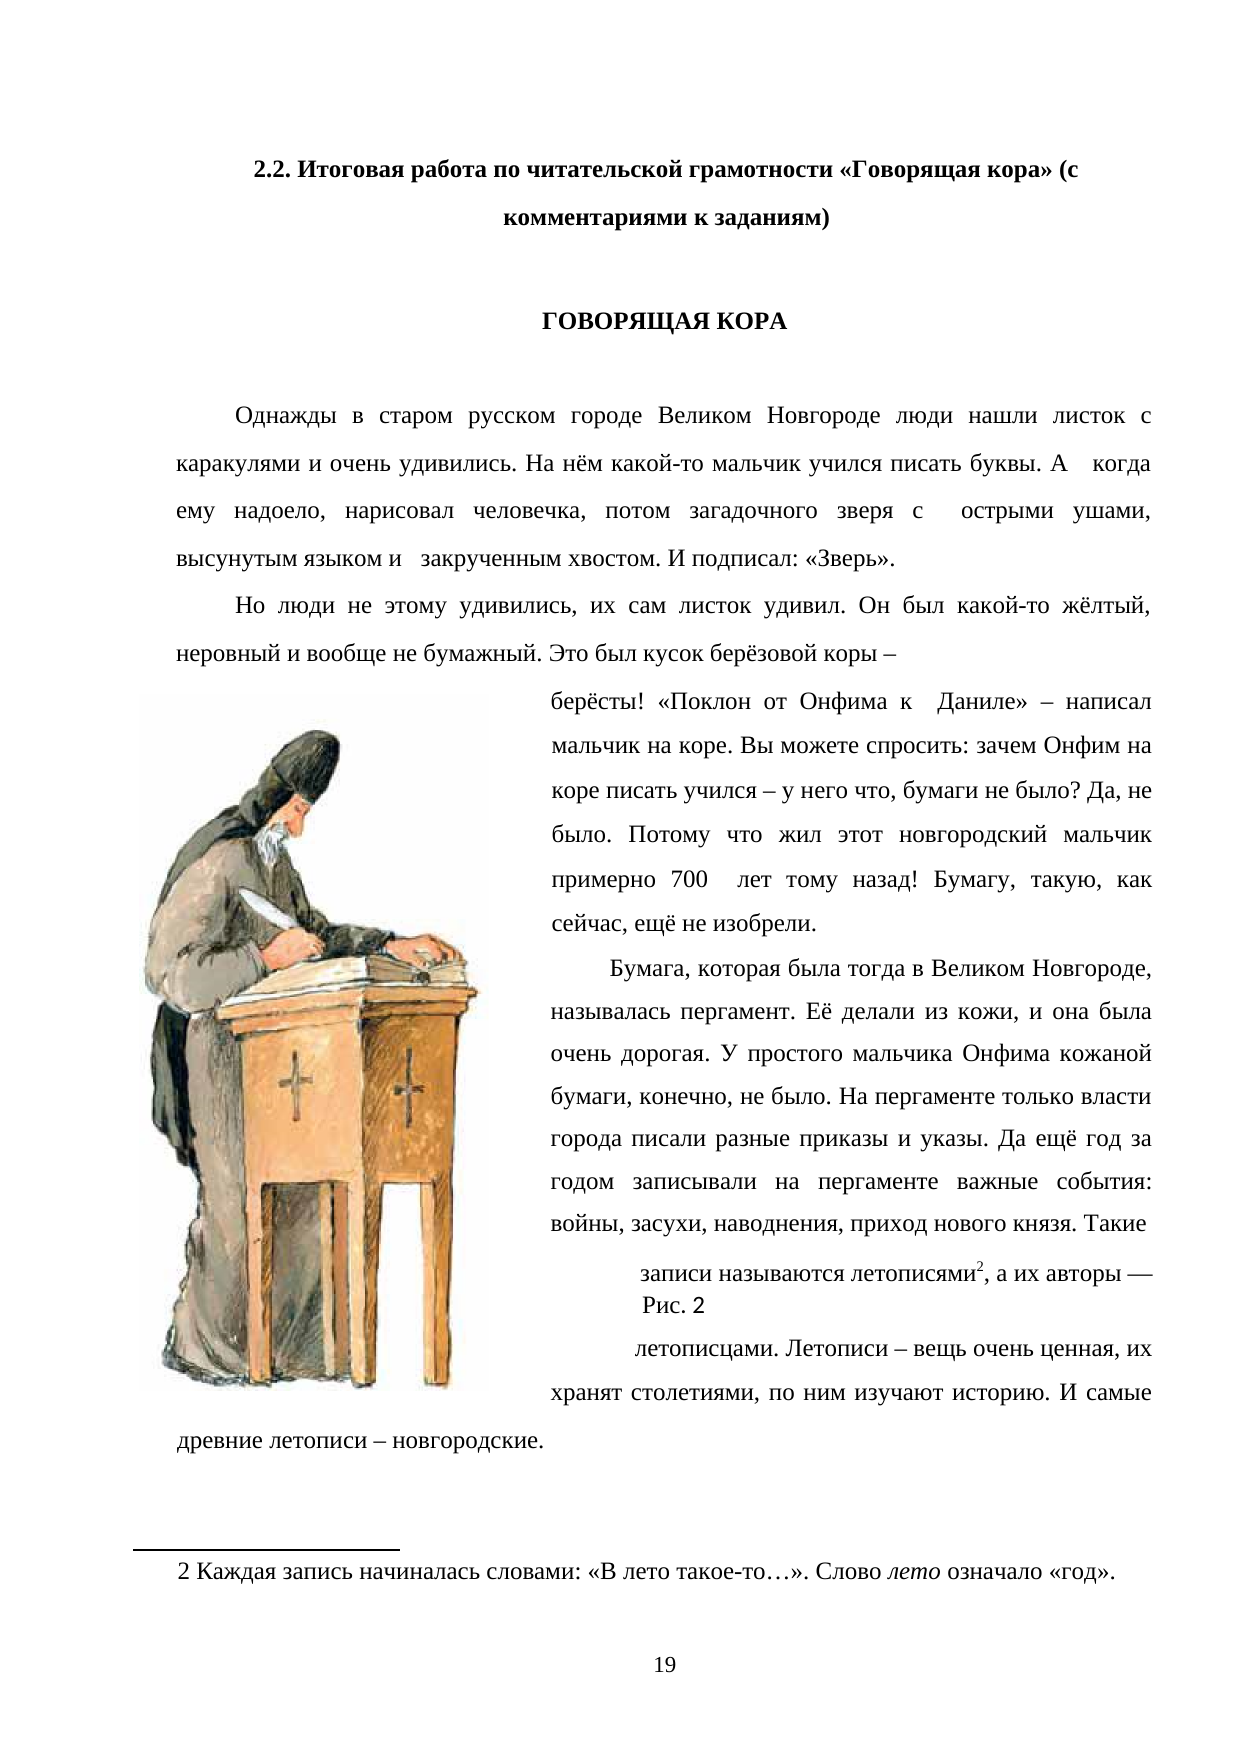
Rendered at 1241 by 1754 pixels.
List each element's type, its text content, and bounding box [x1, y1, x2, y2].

subtitle 2.2. Итоговая работа по читательской грамотности «Говорящая кора» (с комментариями к заданиям) [173, 154, 1158, 231]
subtitle ГОВОРЯЩАЯ КОРА [173, 306, 1156, 335]
text хранят столетиями, по ним изучают историю. И самые древние летописи – новгородские. [176, 1377, 1153, 1454]
text летописцами. Летописи – вещь очень ценная, их [489, 1333, 1152, 1362]
text Но люди не этому удивились, их сам листок удивил. Он был какой-то жёлтый, неровный и вообще не бумажный. Это был кусок берёзовой коры – [176, 591, 1153, 667]
text записи называются летописями, а их авторы — [489, 1258, 1152, 1287]
text Бумага, которая была тогда в Великом Новгороде, называлась пергамент. Её делали из кожи, и она была очень дорогая. У простого мальчика Онфима кожаной бумаги, конечно, не было. На пергаменте только власти города писали разные приказы и указы. Да ещё год за годом записывали на пергаменте важные события: войны, засухи, наводнения, приход нового князя. Такие [489, 953, 1153, 1237]
text Однажды в старом русском городе Великом Новгороде люди нашли листок с каракулями и очень удивились. На нём какой-то мальчик учился писать буквы. А когда ему надоело, нарисовал человечка, потом загадочного зверя с острыми ушами, высунутым языком и закрученным хвостом. И подписал: «Зверь». [176, 400, 1153, 571]
text берёсты! «Поклон от Онфима к Даниле» – написал мальчик на коре. Вы можете спросить: зачем Онфим на коре писать учился – у него что, бумаги не было? Да, не было. Потому что жил этот новгородский мальчик примерно 700 лет тому назад! Бумагу, такую, как сейчас, ещё не изобрели. [176, 686, 1153, 937]
text Рис. 2 [489, 1289, 1199, 1320]
picture [138, 694, 489, 1391]
